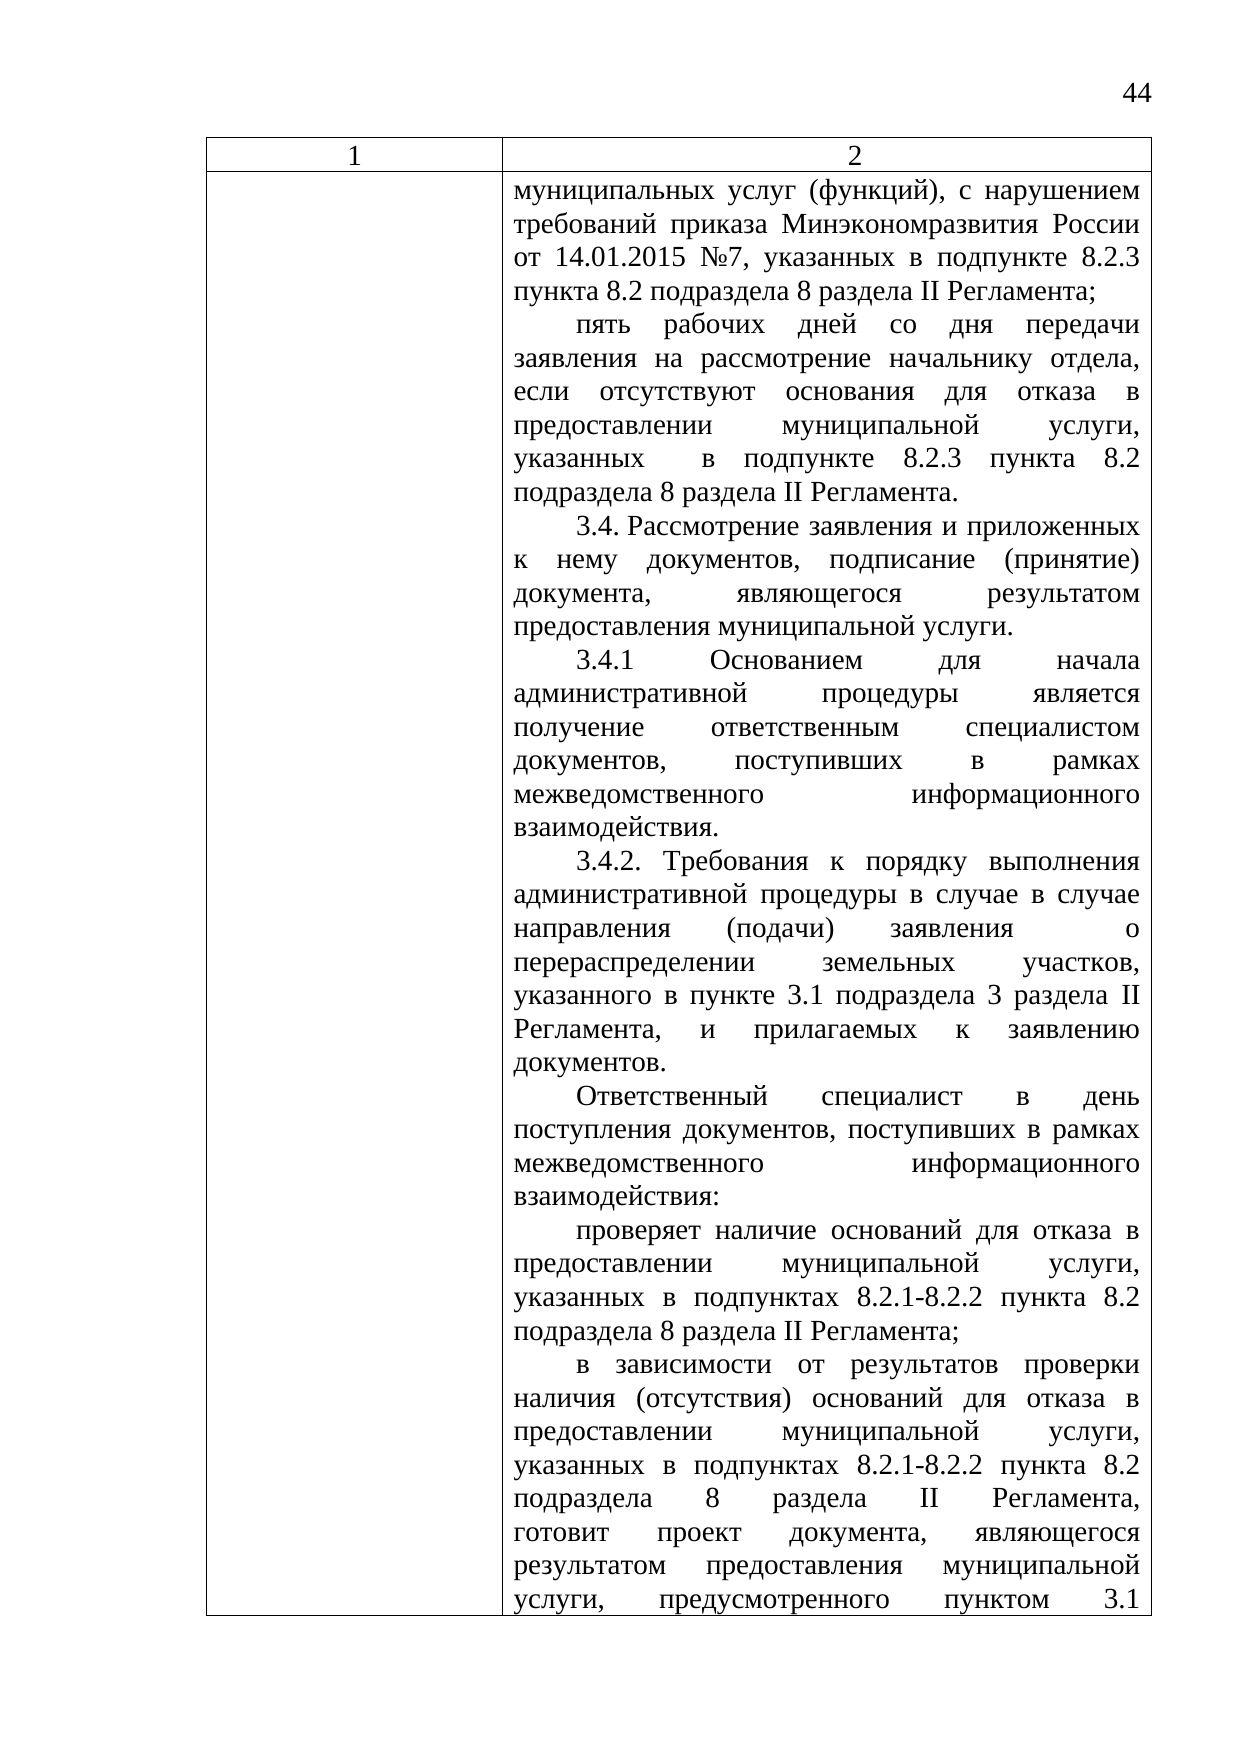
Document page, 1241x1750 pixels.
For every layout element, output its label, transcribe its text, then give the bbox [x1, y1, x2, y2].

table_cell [503, 172, 1151, 1614]
table_header 2 [503, 138, 1151, 171]
table_header 1 [207, 138, 502, 171]
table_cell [207, 172, 502, 1614]
